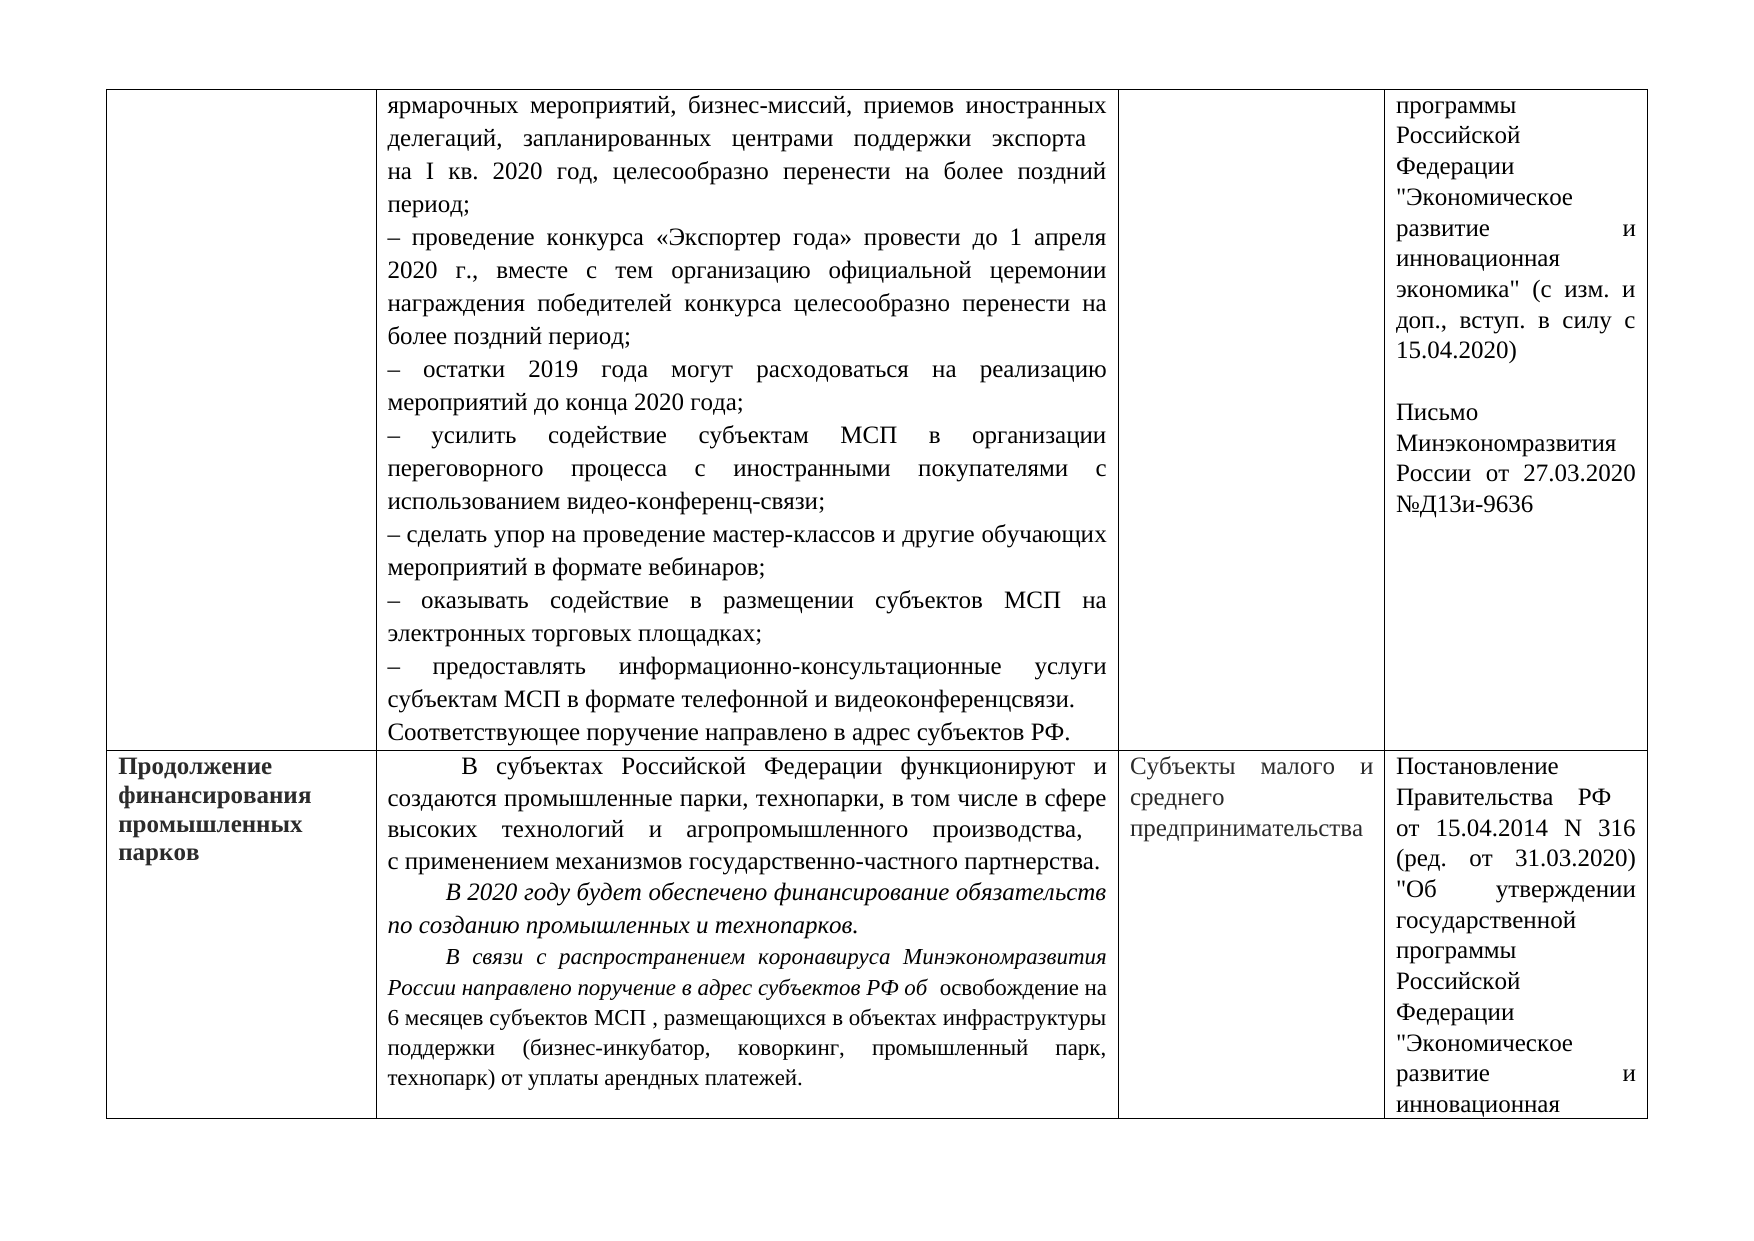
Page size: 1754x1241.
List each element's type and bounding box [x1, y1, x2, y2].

table_cell [377, 751, 1118, 1118]
table_cell [1119, 751, 1384, 1118]
table_cell [107, 90, 376, 750]
table_cell [107, 751, 376, 1118]
table_cell [1385, 90, 1647, 750]
table_cell [1119, 90, 1384, 750]
table_cell [1385, 751, 1647, 1118]
table_cell [377, 90, 1118, 750]
